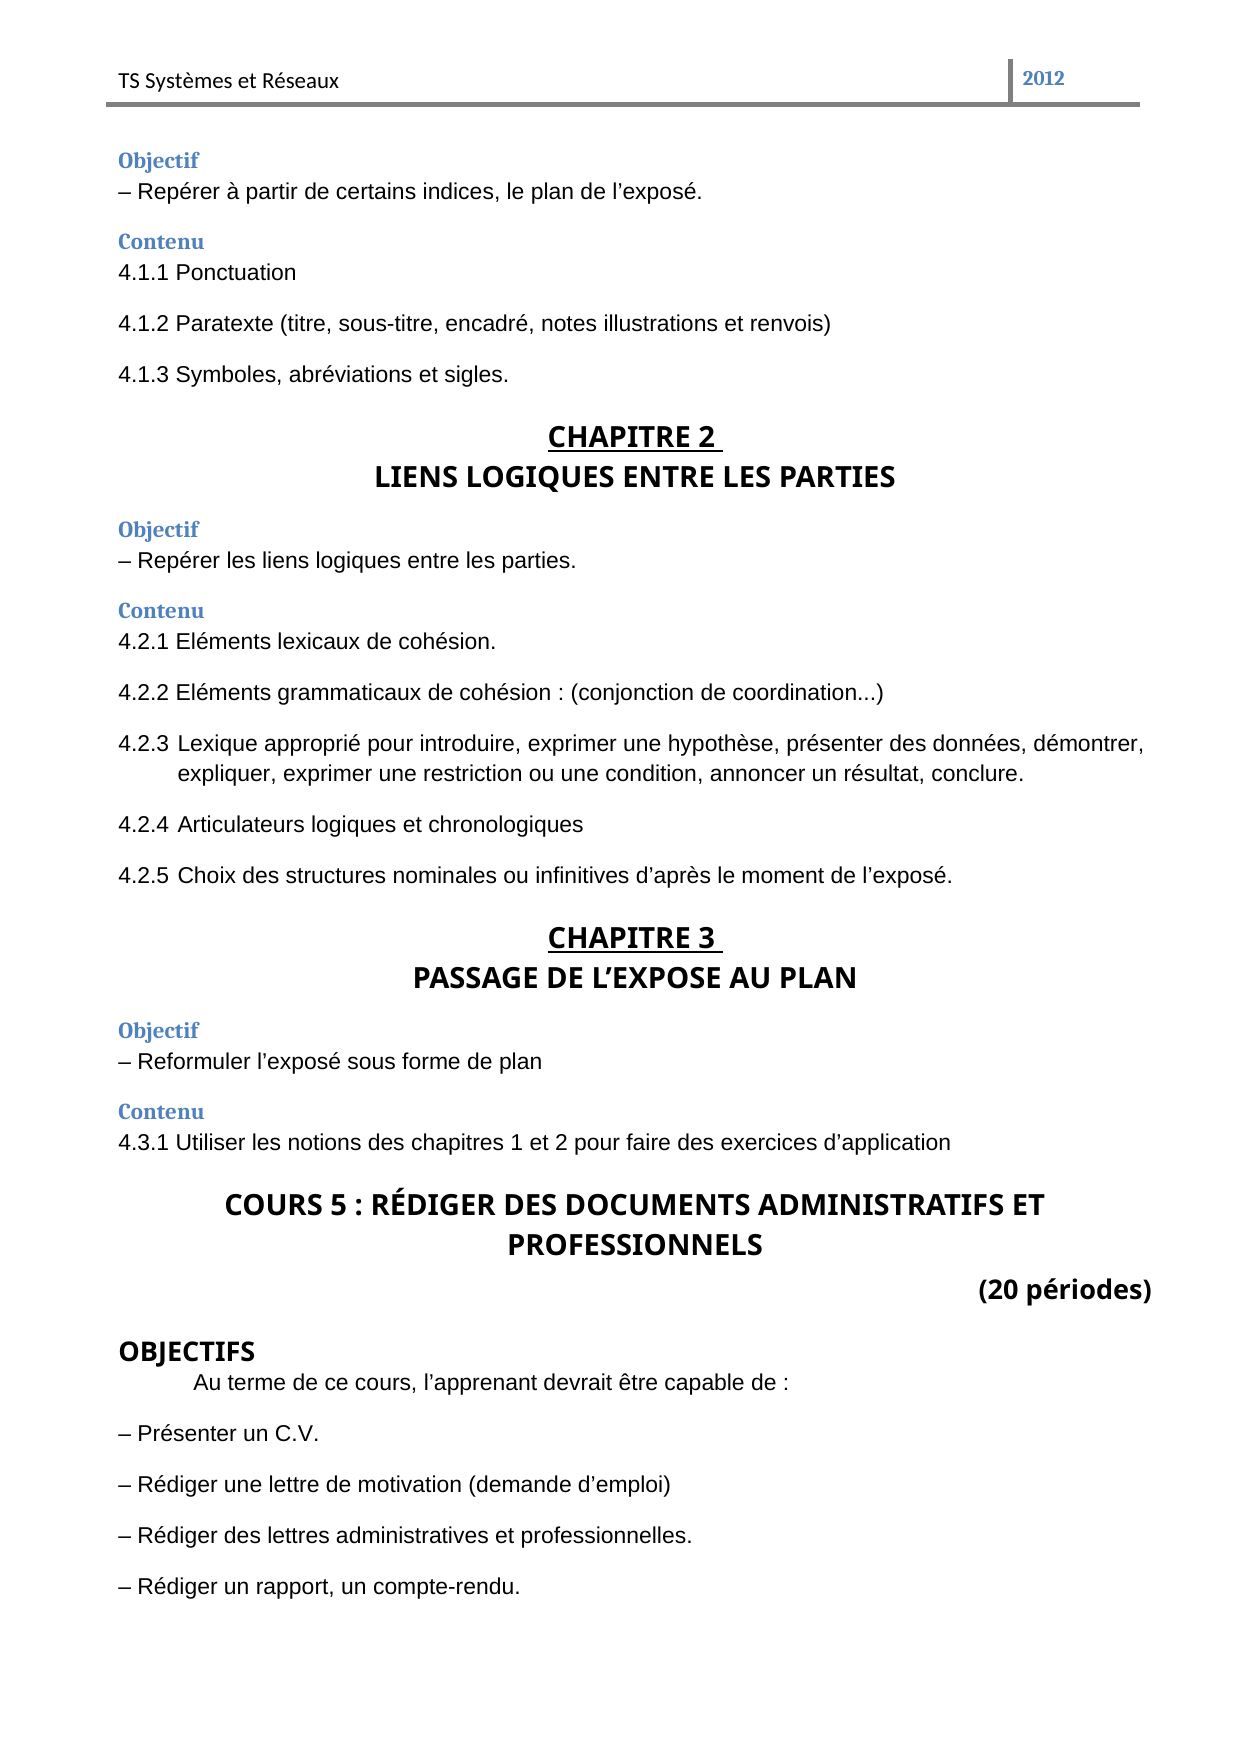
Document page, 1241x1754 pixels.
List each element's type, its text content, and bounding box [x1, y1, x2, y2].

text – Reformuler l’exposé sous forme de plan [118, 1048, 1152, 1074]
text 4.2.1 Eléments lexicaux de cohésion. [118, 628, 1152, 654]
text 4.2.5 Choix des structures nominales ou infinitives d’après le moment de l’exposé. [118, 862, 1152, 889]
text 4.3.1 Utiliser les notions des chapitres 1 et 2 pour faire des exercices d’application [118, 1129, 1152, 1156]
subtitle Contenu [118, 229, 1152, 255]
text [118, 1471, 1152, 1497]
text – Rédiger des lettres administratives et professionnelles. [118, 1522, 1152, 1548]
subtitle Objectif [118, 517, 1152, 543]
text 4.2.2 Eléments grammaticaux de cohésion : (conjonction de coordination...) [118, 679, 1152, 706]
text – Rédiger un rapport, un compte-rendu. [118, 1573, 1152, 1599]
subtitle Objectifs [118, 1332, 1152, 1369]
text – Repérer à partir de certains indices, le plan de l’exposé. [118, 178, 1152, 204]
text 4.1.1 Ponctuation [118, 259, 1152, 286]
title Chapitre 2 Liens logiques entre les parties [118, 416, 1152, 496]
text (20 périodes) [118, 1270, 1152, 1307]
text 4.1.3 Symboles, abréviations et sigles. [118, 361, 1152, 388]
title Chapitre 3 Passage de l’expose au plan [118, 918, 1152, 997]
text 4.1.2 Paratexte (titre, sous-titre, encadré, notes illustrations et renvois) [118, 310, 1152, 337]
text – Présenter un C.V. [118, 1420, 1152, 1446]
subtitle Objectif [118, 1018, 1152, 1044]
text 4.2.3 Lexique approprié pour introduire, exprimer une hypothèse, présenter des données, démontrer, expliquer, exprimer une restriction ou une condition, annoncer un résultat, conclure. [118, 730, 1152, 787]
subtitle Objectif [118, 148, 1152, 174]
title Cours 5 : Rédiger des documents administratifs et professionnels [118, 1184, 1152, 1264]
text 4.2.4 Articulateurs logiques et chronologiques [118, 811, 1152, 838]
subtitle Contenu [118, 598, 1152, 624]
subtitle Contenu [118, 1099, 1152, 1126]
text – Repérer les liens logiques entre les parties. [118, 547, 1152, 573]
text Au terme de ce cours, l’apprenant devrait être capable de : [118, 1369, 1152, 1395]
